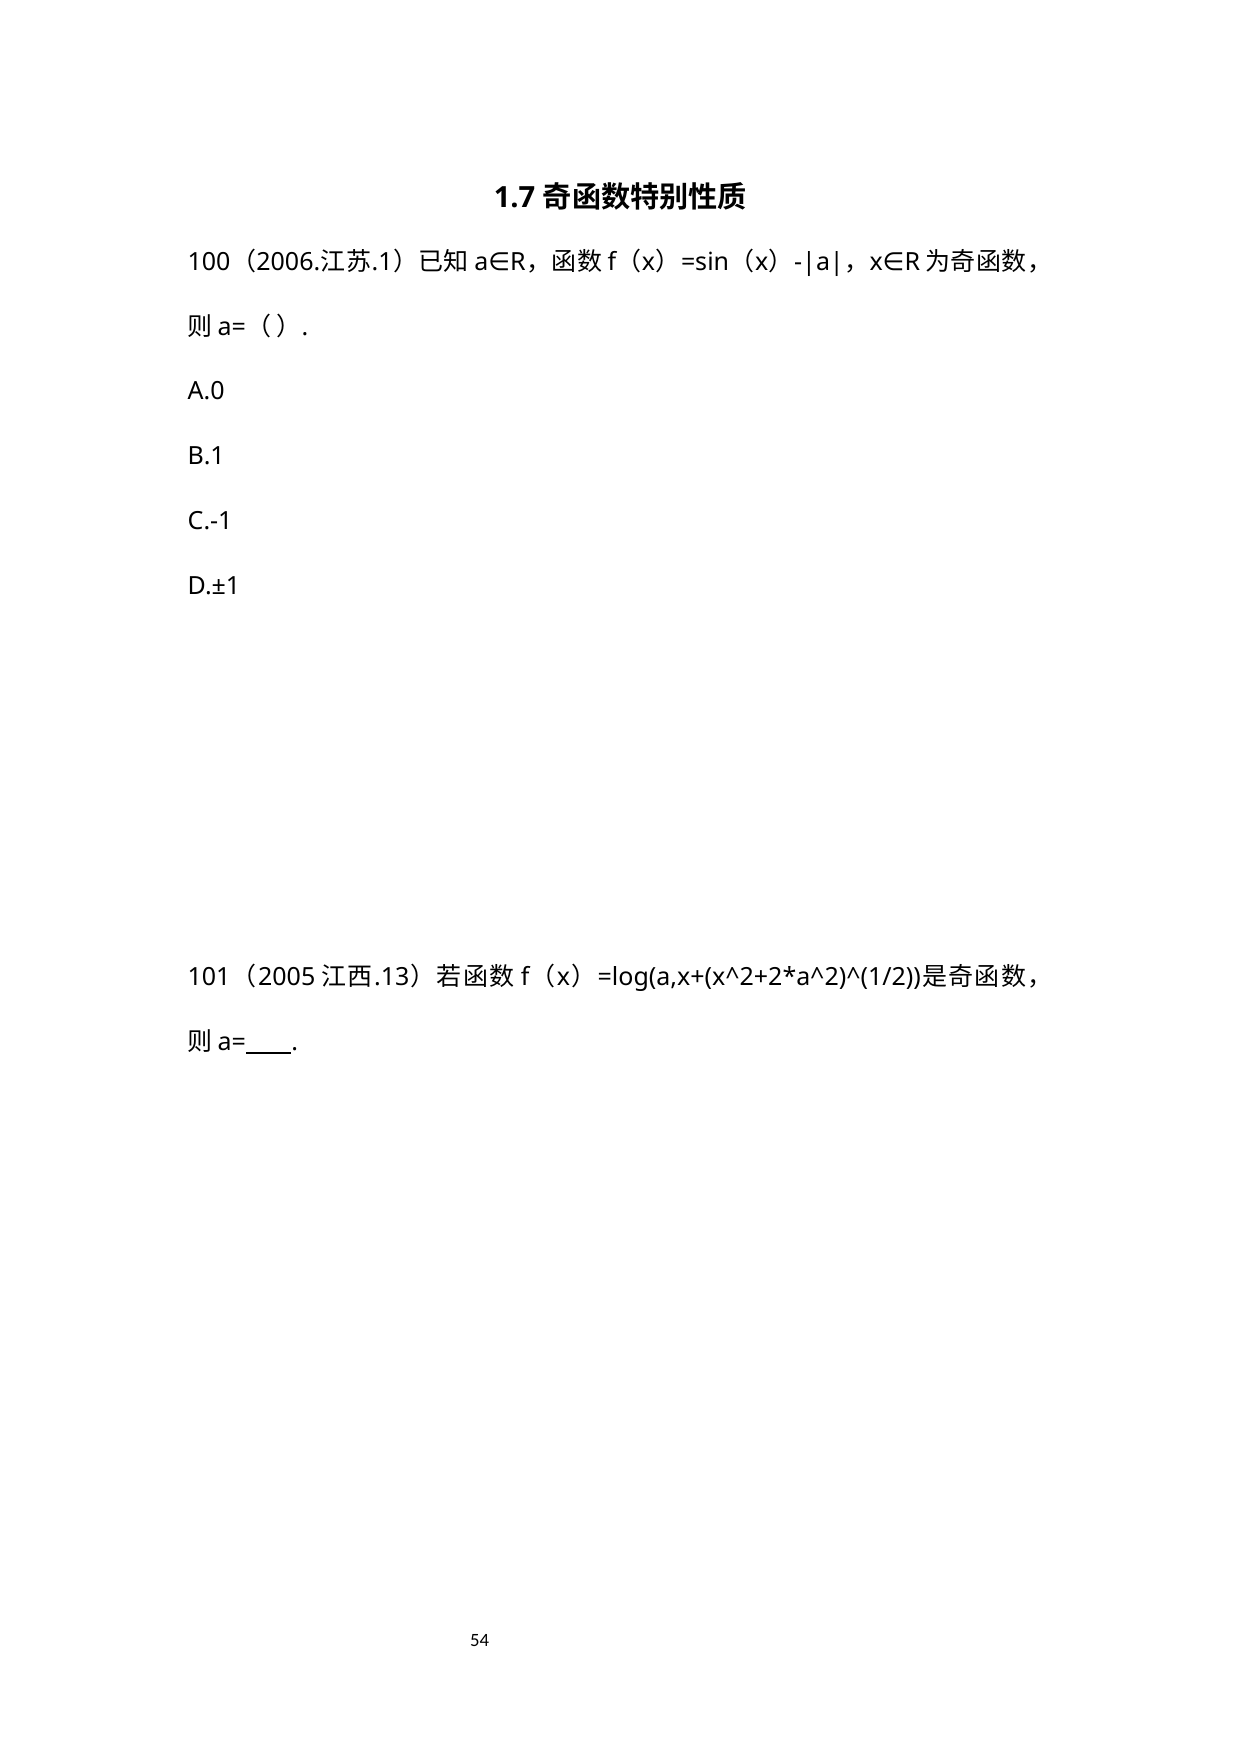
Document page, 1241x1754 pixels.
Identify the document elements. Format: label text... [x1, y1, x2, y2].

list A.0 [187, 357, 1053, 422]
list D.±1 [187, 552, 1053, 617]
list 100（2006.江苏.1）已知a∈R，函数f（x）=sin（x）-|a|，x∈R为奇函数，则a=（ ）. [187, 227, 1053, 357]
list C.-1 [187, 487, 1053, 552]
list 1.7 奇函数特别性质 [187, 162, 1053, 227]
list B.1 [187, 422, 1053, 487]
list 101（2005江西.13）若函数f（x）=log(a,x+(x^2+2*a^2)^(1/2))是奇函数，则a= . [187, 942, 1053, 1072]
